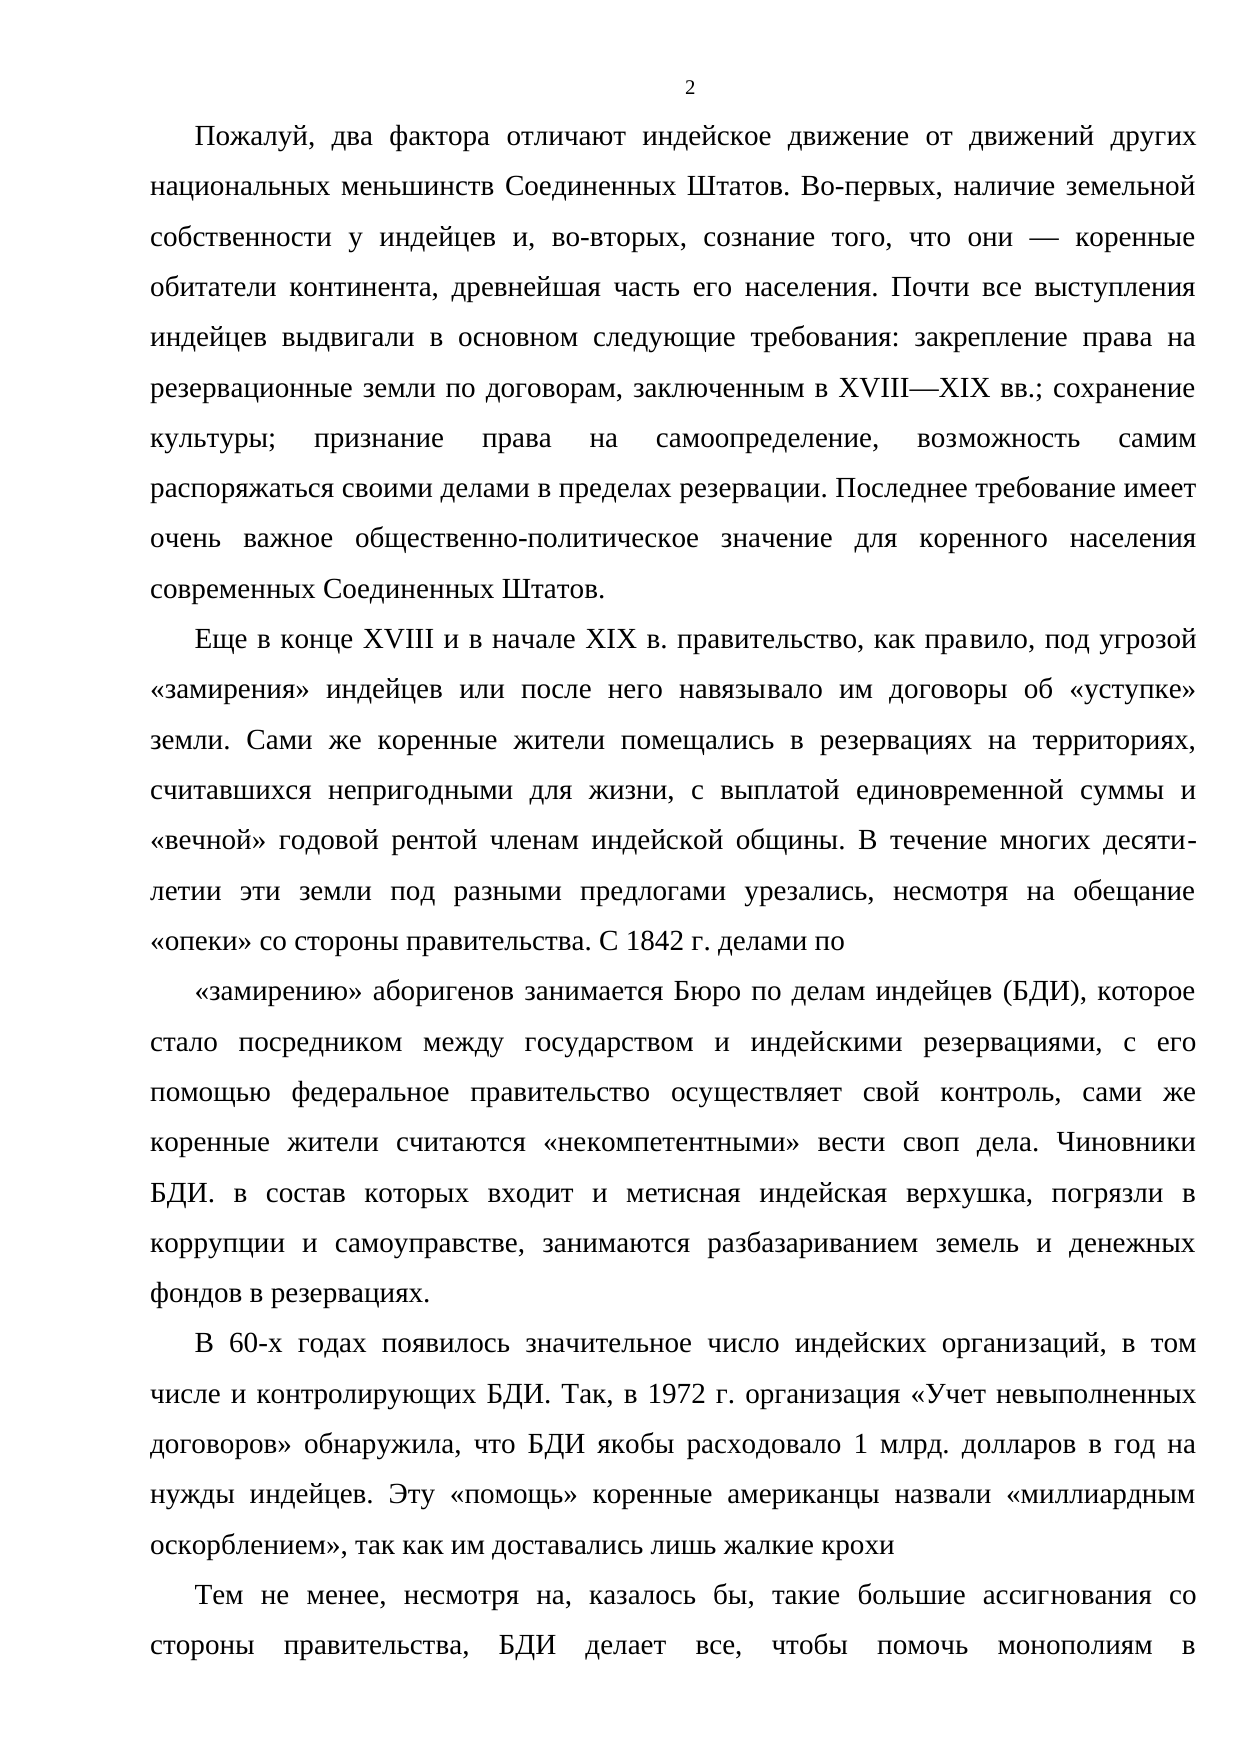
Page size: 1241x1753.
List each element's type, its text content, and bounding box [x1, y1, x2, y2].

text В 60-х годах появилось значительное число индейских организаций, в том числе и контролирующих БДИ. Так, в 1972 г. организация «Учет невыполненных договоров» обнаружила, что БДИ якобы расходовало 1 млрд. долларов в год на нужды индейцев. Эту «помощь» коренные американцы назвали «миллиардным оскорблением», так как им доставались лишь жалкие крохи [150, 1326, 1197, 1560]
text Еще в конце XVIII и в начале XIX в. правительство, как правило, под угрозой «замирения» индейцев или после него навязывало им договоры об «уступке» земли. Сами же коренные жители помещались в резервациях на территориях, считавшихся непригодными для жизни, с выплатой единовременной суммы и «вечной» годовой рентой членам индейской общины. В течение многих десятилетии эти земли под разными предлогами урезались, несмотря на обещание «опеки» со стороны правительства. С 1842 г. делами по [150, 621, 1197, 957]
text Пожалуй, два фактора отличают индейское движение от движений других национальных меньшинств Соединенных Штатов. Во-первых, наличие земельной собственности у индейцев и, во-вторых, сознание того, что они — коренные обитатели континента, древнейшая часть его населения. Почти все выступления индейцев выдвигали в основном следующие требования: закрепление права на резервационные земли по договорам, заключенным в XVIII—XIX вв.; сохранение культуры; признание права на самоопределение, возможность самим распоряжаться своими делами в пределах резервации. Последнее требование имеет очень важное общественно-политическое значение для коренного населения современных Соединенных Штатов. [150, 118, 1197, 604]
text «замирению» аборигенов занимается Бюро по делам индейцев (БДИ), которое стало посредником между государством и индейскими резервациями, с его помощью федеральное правительство осуществляет свой контроль, сами же коренные жители считаются «некомпетентными» вести своп дела. Чиновники БДИ. в состав которых входит и метисная индейская верхушка, погрязли в коррупции и самоуправстве, занимаются разбазариванием земель и денежных фондов в резервациях. [150, 973, 1197, 1309]
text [150, 1577, 1197, 1661]
